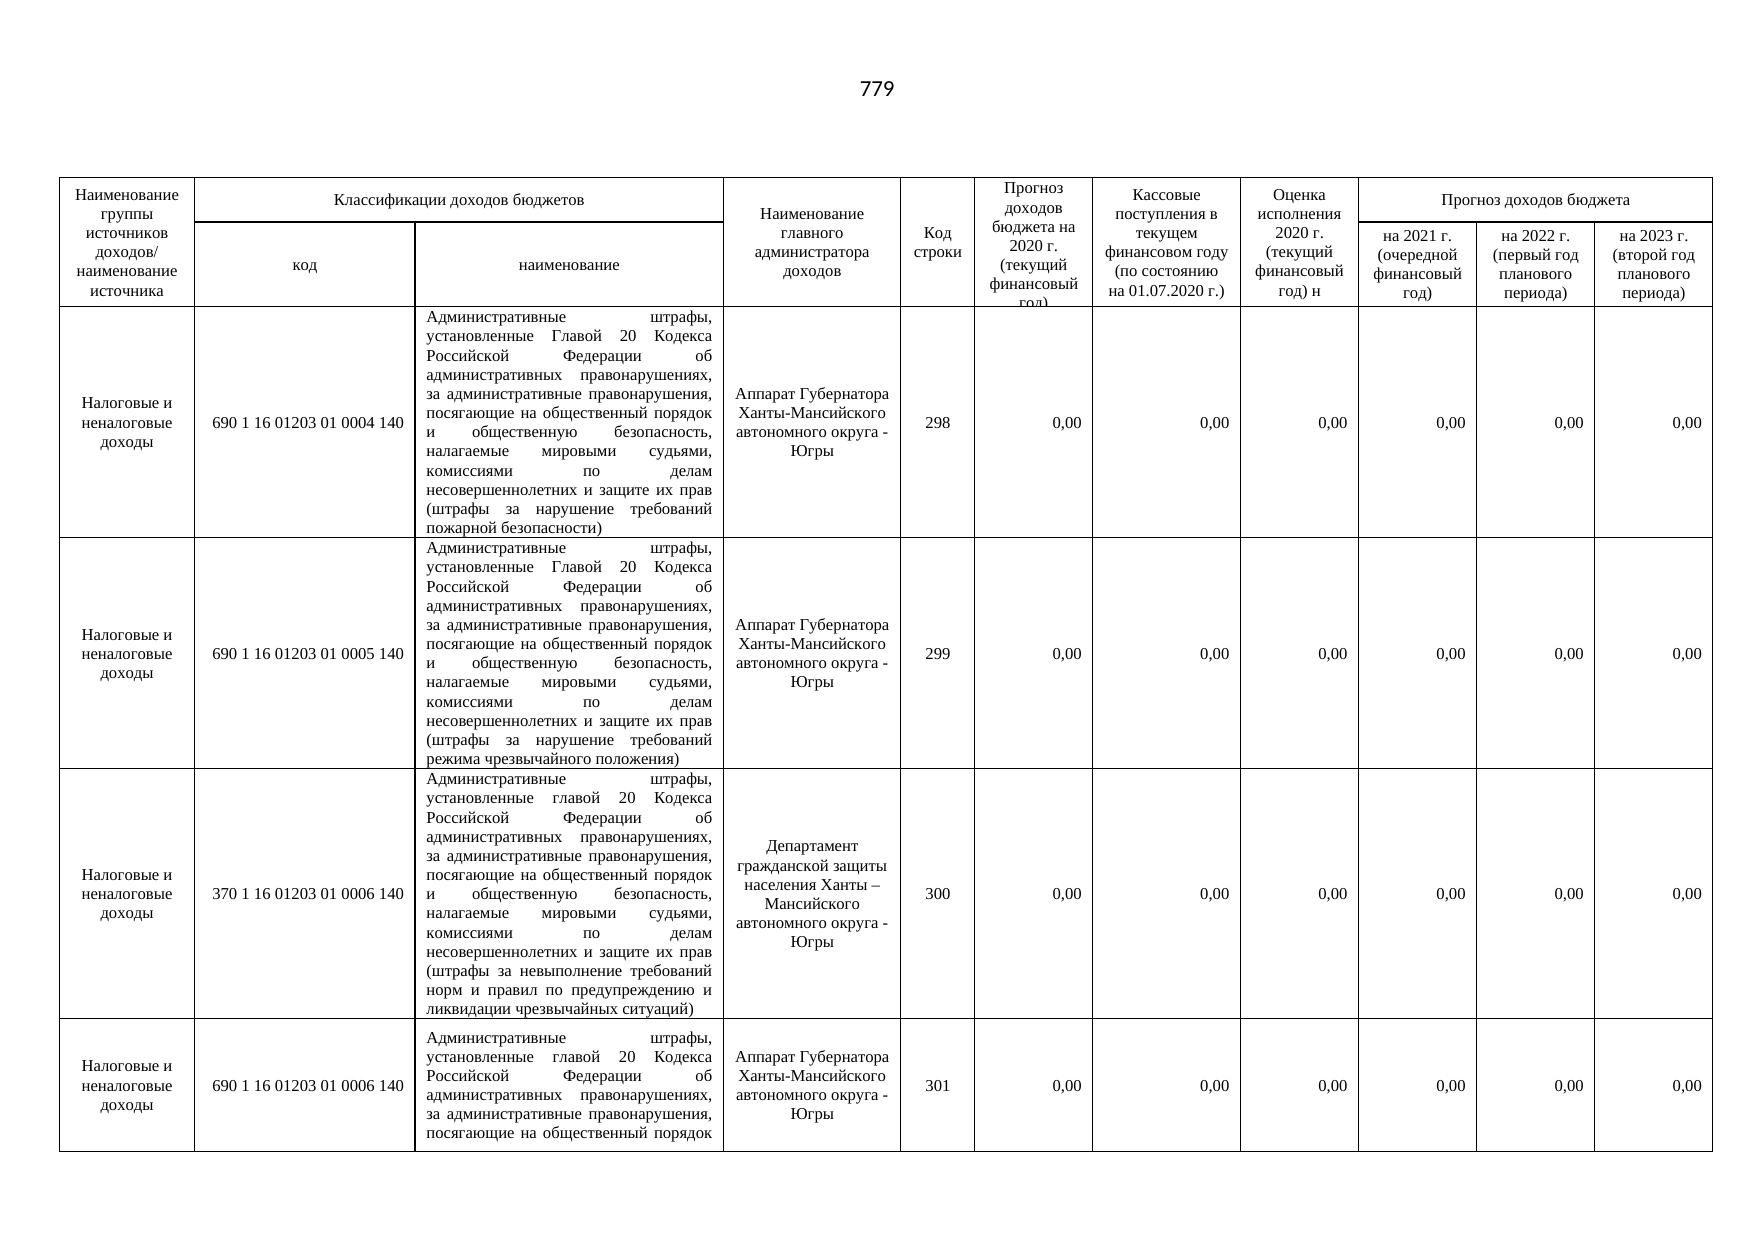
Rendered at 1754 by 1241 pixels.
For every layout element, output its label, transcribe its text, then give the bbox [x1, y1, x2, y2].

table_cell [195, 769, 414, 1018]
table_header Оценка исполнения 2020 г. (текущий финансовый год) н [1241, 178, 1358, 306]
table_header Наименование группы источников доходов/ наименование источника [60, 178, 194, 306]
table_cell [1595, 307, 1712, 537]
table_header Прогноз доходов бюджета на 2020 г. (текущий финансовый год) [975, 178, 1092, 306]
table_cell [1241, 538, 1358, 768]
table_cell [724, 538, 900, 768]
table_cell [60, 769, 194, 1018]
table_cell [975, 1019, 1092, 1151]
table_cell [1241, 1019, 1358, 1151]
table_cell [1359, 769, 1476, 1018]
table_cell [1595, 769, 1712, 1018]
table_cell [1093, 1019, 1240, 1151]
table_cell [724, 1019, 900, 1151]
table_cell наименование [416, 223, 723, 306]
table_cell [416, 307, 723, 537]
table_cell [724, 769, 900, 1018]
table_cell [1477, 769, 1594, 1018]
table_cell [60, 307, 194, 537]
table_header Наименование главного администратора доходов [724, 178, 900, 306]
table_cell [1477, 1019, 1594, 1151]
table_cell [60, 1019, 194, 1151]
table_cell на 2022 г. (первый год планового периода) [1477, 223, 1594, 306]
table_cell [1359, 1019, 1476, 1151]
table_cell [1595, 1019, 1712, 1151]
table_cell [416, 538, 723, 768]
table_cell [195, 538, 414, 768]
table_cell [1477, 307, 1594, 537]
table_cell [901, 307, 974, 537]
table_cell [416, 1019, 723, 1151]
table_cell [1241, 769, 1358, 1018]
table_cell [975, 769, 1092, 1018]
table_header Кассовые поступления в текущем финансовом году (по состоянию на 01.07.2020 г.) [1093, 178, 1240, 306]
table_cell код [195, 223, 414, 306]
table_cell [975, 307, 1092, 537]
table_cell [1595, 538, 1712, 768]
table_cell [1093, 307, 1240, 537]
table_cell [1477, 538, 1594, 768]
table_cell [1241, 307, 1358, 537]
table_header Классификации доходов бюджетов [195, 178, 723, 221]
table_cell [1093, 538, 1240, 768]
table_header Код строки [901, 178, 974, 306]
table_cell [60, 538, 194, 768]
table_cell на 2023 г. (второй год планового периода) [1595, 223, 1712, 306]
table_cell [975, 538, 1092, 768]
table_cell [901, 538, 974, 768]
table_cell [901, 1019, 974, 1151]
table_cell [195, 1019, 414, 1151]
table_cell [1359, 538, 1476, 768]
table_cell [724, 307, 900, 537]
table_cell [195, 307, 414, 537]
table_header Прогноз доходов бюджета [1359, 178, 1712, 221]
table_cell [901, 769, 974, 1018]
table_cell на 2021 г. (очередной финансовый год) [1359, 223, 1476, 306]
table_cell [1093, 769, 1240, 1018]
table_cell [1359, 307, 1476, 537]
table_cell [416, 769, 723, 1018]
